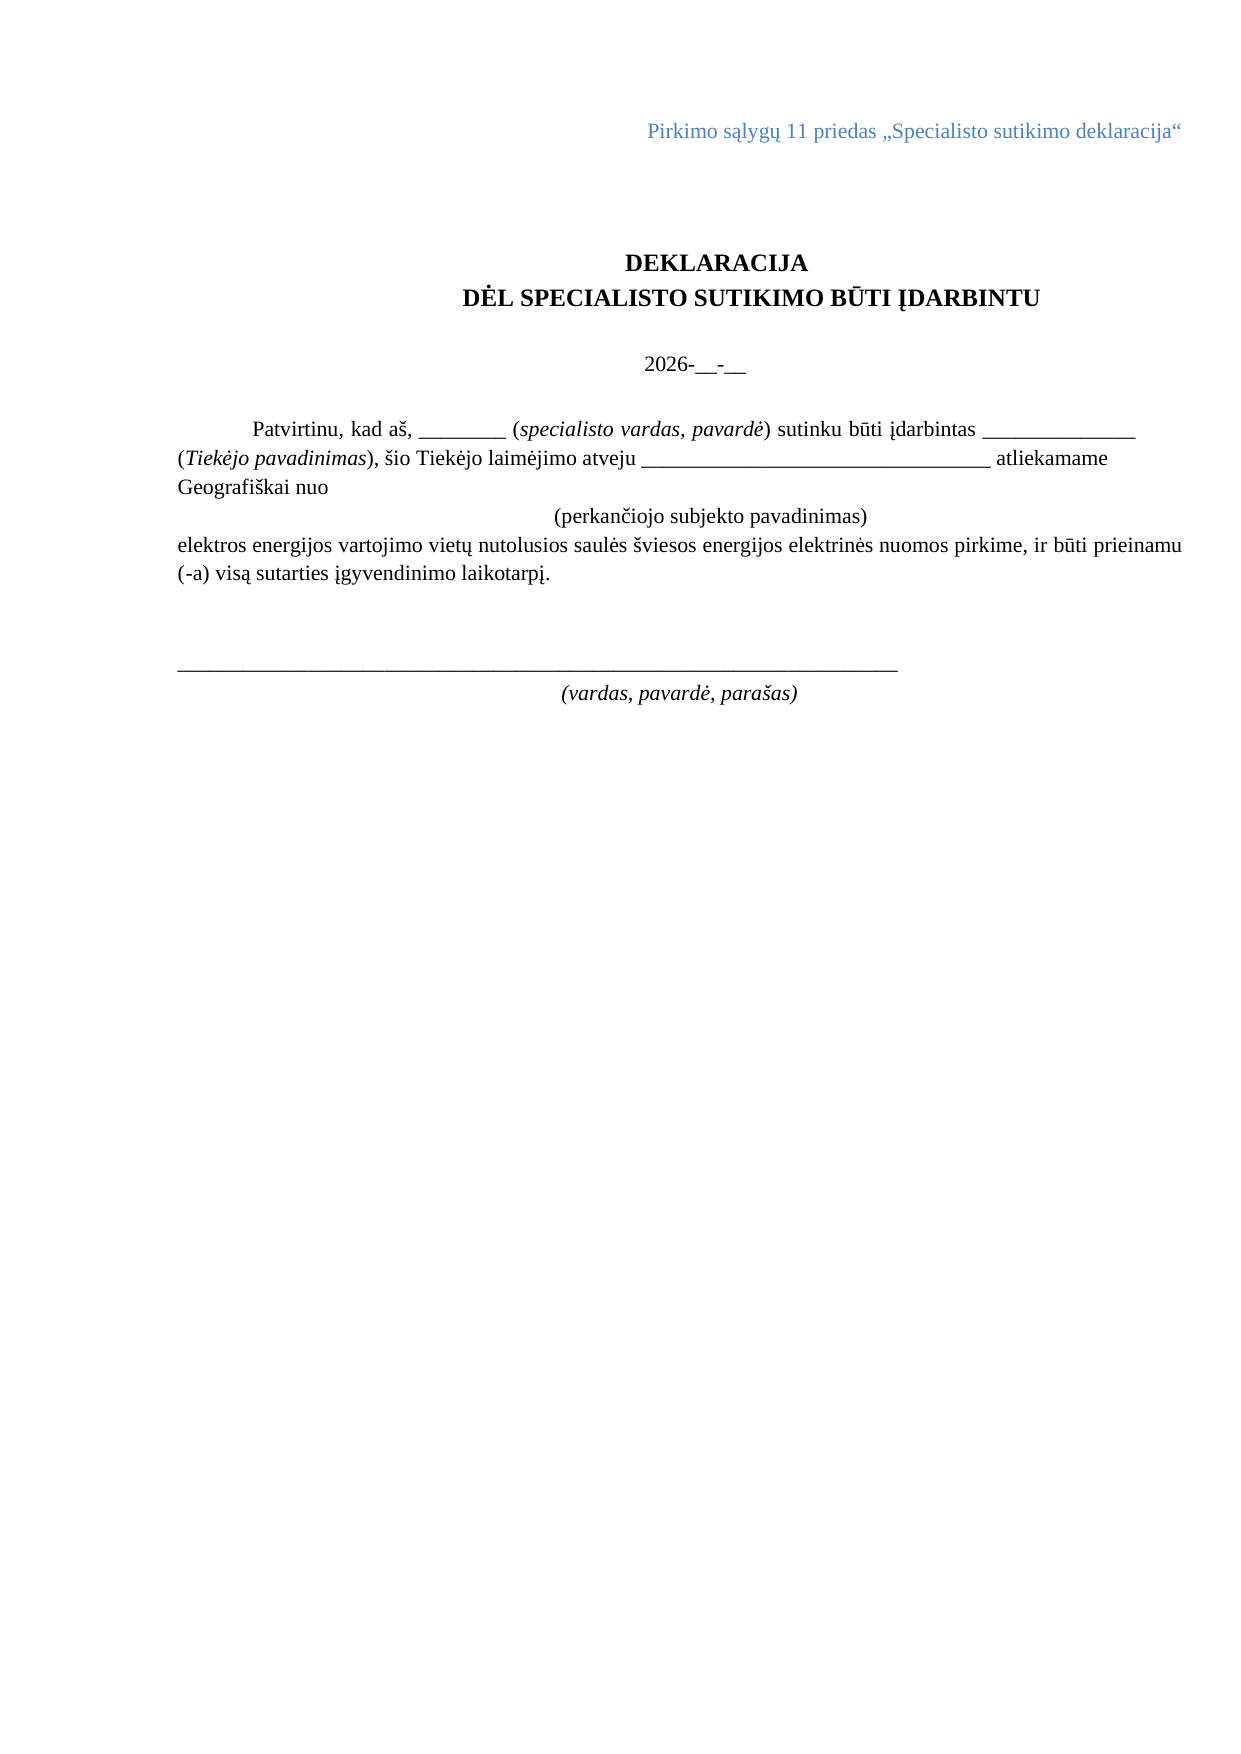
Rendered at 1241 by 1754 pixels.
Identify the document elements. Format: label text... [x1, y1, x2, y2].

text 2026-__-__ [644, 351, 1183, 376]
text (vardas, pavardė, parašas) [177, 679, 1181, 705]
text elektros energijos vartojimo vietų nutolusios saulės šviesos energijos elektrinės nuomos pirkime, ir būti prieinamu (-a) visą sutarties įgyvendinimo laikotarpį. [177, 532, 1186, 586]
text DĖL SPECIALISTO SUTIKIMO BŪTI ĮDARBINTU [462, 283, 1183, 312]
text Patvirtinu, kad aš, ________ (specialisto vardas, pavardė) sutinku būti įdarbintas ______________ (Tiekėjo pavadinimas), šio Tiekėjo laimėjimo atveju ________________________________ atliekamame Geografiškai nuo [177, 416, 1186, 499]
text (perkančiojo subjekto pavadinimas) [554, 503, 1183, 528]
text DEKLARACIJA [625, 248, 1183, 277]
text __________________________________________________________________ [177, 649, 1181, 674]
text Pirkimo sąlygų 11 priedas „Specialisto sutikimo deklaracija“ [177, 118, 1181, 143]
